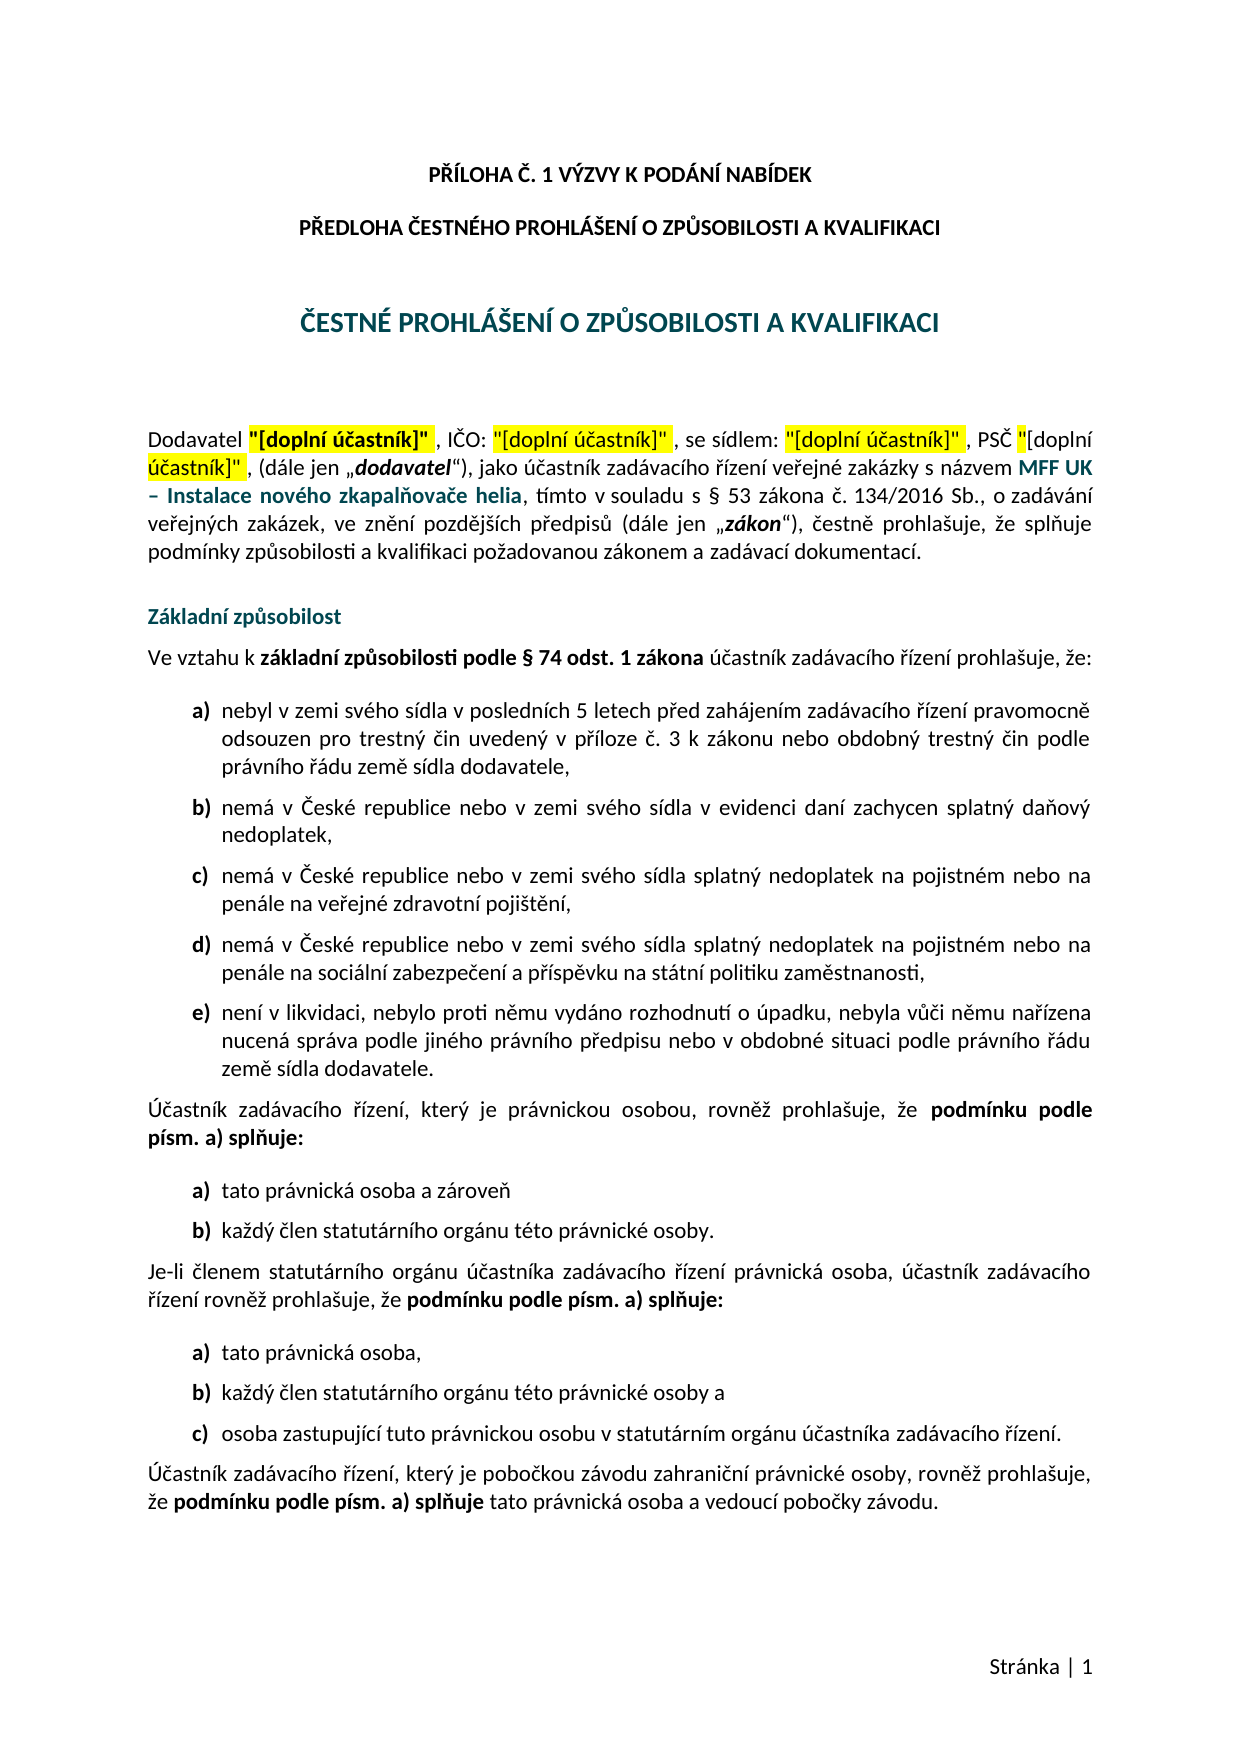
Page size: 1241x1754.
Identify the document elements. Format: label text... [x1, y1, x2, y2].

list není v likvidaci, nebylo proti němu vydáno rozhodnutí o úpadku, nebyla vůči němu nařízena nucená správa podle jiného právního předpisu nebo v obdobné situaci podle právního řádu země sídla dodavatele. [192, 998, 1093, 1082]
list osoba zastupující tuto právnickou osobu v statutárním orgánu účastníka zadávacího řízení. [192, 1419, 1093, 1447]
list nemá v České republice nebo v zemi svého sídla v evidenci daní zachycen splatný daňový nedoplatek, [192, 793, 1093, 849]
text ČESTNÉ PROHLÁŠENÍ O ZPŮSOBILOSTI A KVALIFIKACI [148, 304, 1093, 339]
list každý člen statutárního orgánu této právnické osoby. [192, 1216, 1093, 1244]
list nebyl v zemi svého sídla v posledních 5 letech před zahájením zadávacího řízení pravomocně odsouzen pro trestný čin uvedený v příloze č. 3 k zákonu nebo obdobný trestný čin podle právního řádu země sídla dodavatele, [192, 696, 1093, 780]
list každý člen statutárního orgánu této právnické osoby a [192, 1378, 1093, 1406]
text PŘÍLOHA Č. 1 VÝZVY K PODÁNÍ NABÍDEK [148, 160, 1093, 188]
list tato právnická osoba a zároveň [192, 1176, 1093, 1204]
text PŘEDLOHA ČESTNÉHO PROHLÁŠENÍ O ZPŮSOBILOSTI A KVALIFIKACI [148, 213, 1093, 241]
text Účastník zadávacího řízení, který je pobočkou závodu zahraniční právnické osoby, rovněž prohlašuje, že podmínku podle písm. a) splňuje tato právnická osoba a vedoucí pobočky závodu. [148, 1459, 1093, 1516]
text Je-li členem statutárního orgánu účastníka zadávacího řízení právnická osoba, účastník zadávacího řízení rovněž prohlašuje, že podmínku podle písm. a) splňuje: [148, 1257, 1093, 1313]
text Dodavatel , IČO: , se sídlem: , PSČ , (dále jen „dodavatel“), jako účastník zadávacího řízení veřejné zakázky s názvem MFF UK – Instalace nového zkapalňovače helia, tímto v souladu s § 53 zákona č. 134/2016 Sb., o zadávání veřejných zakázek, ve znění pozdějších předpisů (dále jen „zákon“), čestně prohlašuje, že splňuje podmínky způsobilosti a kvalifikaci požadovanou zákonem a zadávací dokumentací. [148, 425, 1093, 565]
text Základní způsobilost [148, 602, 1093, 631]
list nemá v České republice nebo v zemi svého sídla splatný nedoplatek na pojistném nebo na penále na sociální zabezpečení a příspěvku na státní politiku zaměstnanosti, [192, 930, 1093, 986]
text Ve vztahu k základní způsobilosti podle § 74 odst. 1 zákona účastník zadávacího řízení prohlašuje, že: [148, 643, 1093, 671]
list nemá v České republice nebo v zemi svého sídla splatný nedoplatek na pojistném nebo na penále na veřejné zdravotní pojištění, [192, 861, 1093, 917]
text Účastník zadávacího řízení, který je právnickou osobou, rovněž prohlašuje, že podmínku podle písm. a) splňuje: [148, 1095, 1093, 1151]
list tato právnická osoba, [192, 1338, 1093, 1366]
